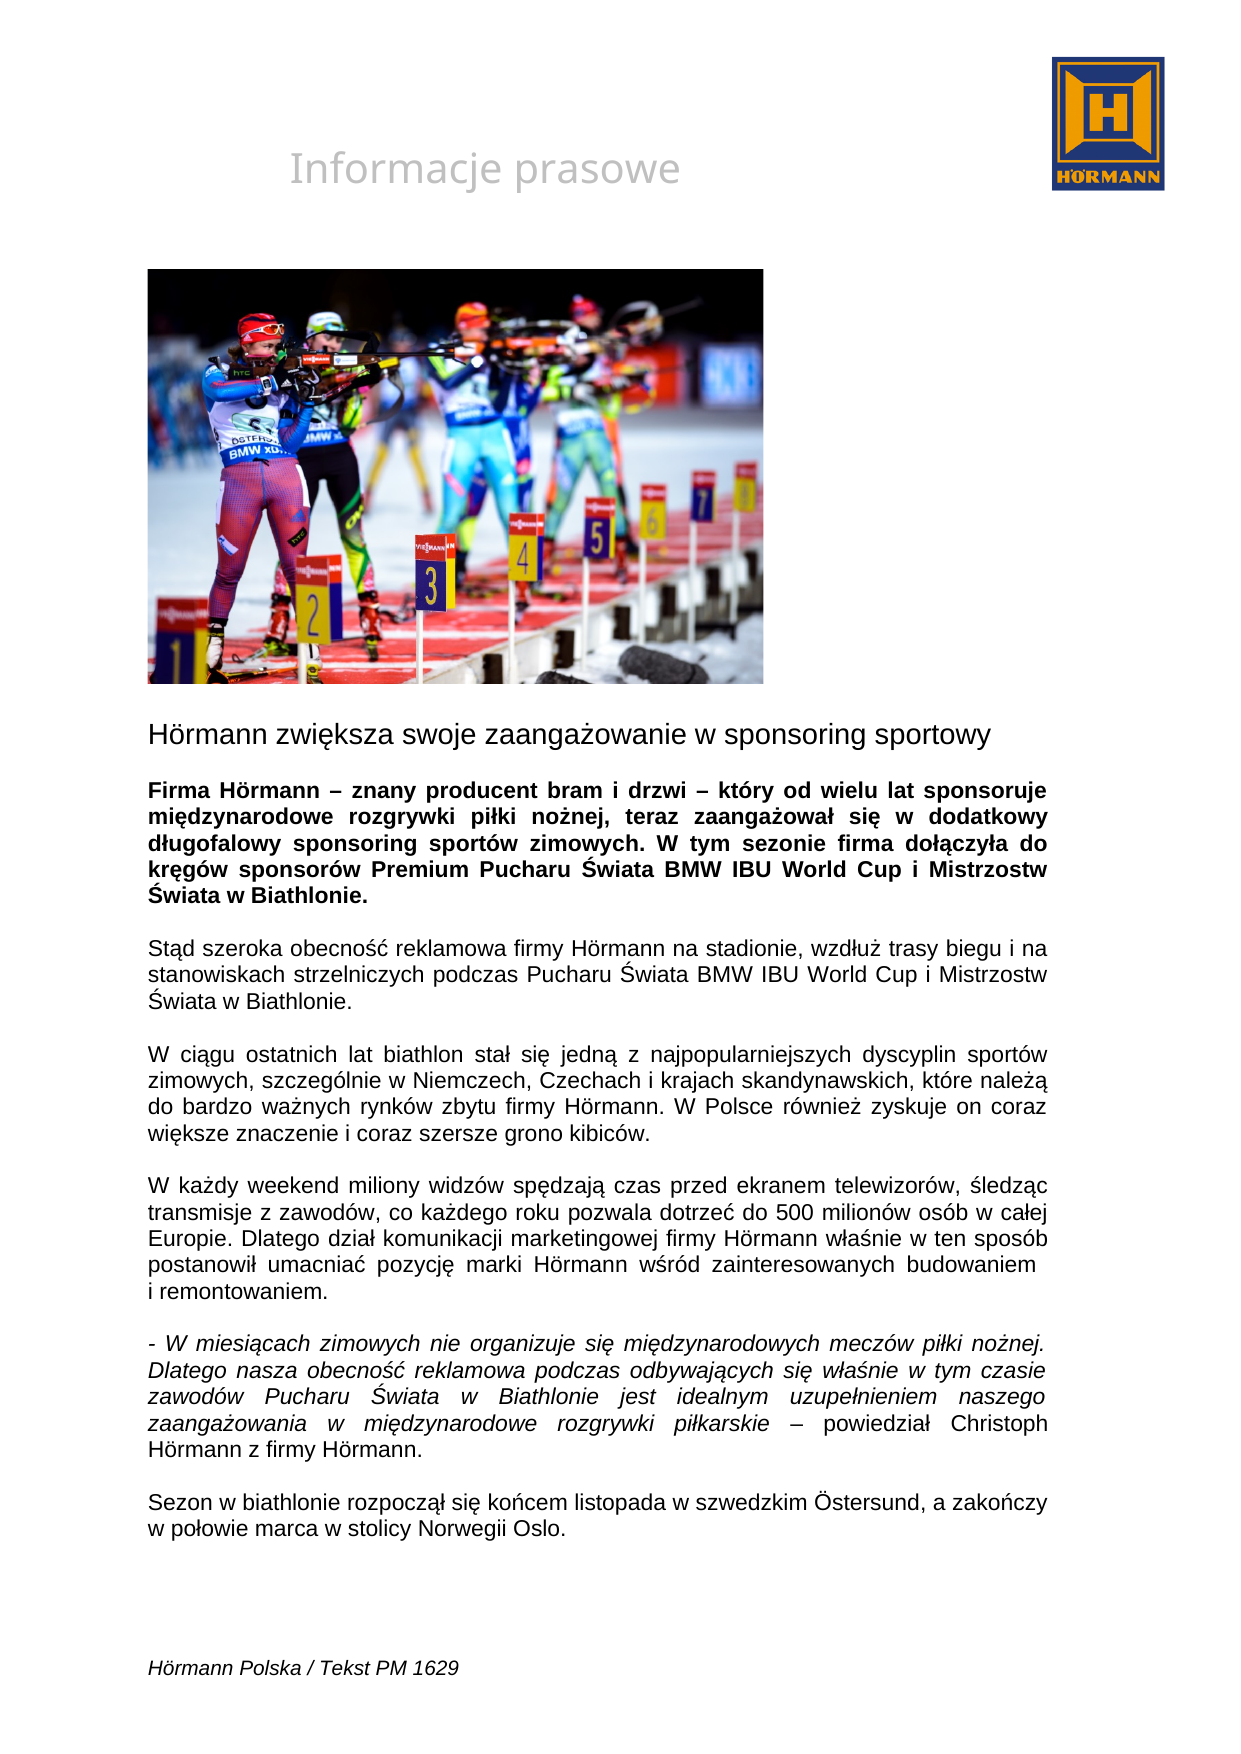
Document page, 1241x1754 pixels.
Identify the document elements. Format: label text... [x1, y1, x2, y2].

text Firma Hörmann – znany producent bram i drzwi – który od wielu lat sponsoruje międzynarodowe rozgrywki piłki nożnej, teraz zaangażował się w dodatkowy długofalowy sponsoring sportów zimowych. W tym sezonie firma dołączyła do kręgów sponsorów Premium Pucharu Świata BMW IBU World Cup i Mistrzostw Świata w Biathlonie. [148, 777, 1048, 909]
text Sezon w biathlonie rozpoczął się końcem listopada w szwedzkim Östersund, a zakończy w połowie marca w stolicy Norwegii Oslo. [148, 1488, 1048, 1541]
picture [1050, 55, 1165, 192]
text - W miesiącach zimowych nie organizuje się międzynarodowych meczów piłki nożnej. Dlatego nasza obecność reklamowa podczas odbywających się właśnie w tym czasie zawodów Pucharu Świata w Biathlonie jest idealnym uzupełnieniem naszego zaangażowania w międzynarodowe rozgrywki piłkarskie – powiedział Christoph Hörmann z firmy Hörmann. [148, 1330, 1048, 1462]
text Stąd szeroka obecność reklamowa firmy Hörmann na stadionie, wzdłuż trasy biegu i na stanowiskach strzelniczych podczas Pucharu Świata BMW IBU World Cup i Mistrzostw Świata w Biathlonie. [148, 935, 1048, 1014]
text Hörmann zwiększa swoje zaangażowanie w sponsoring sportowy [148, 717, 1048, 751]
text W każdy weekend miliony widzów spędzają czas przed ekranem telewizorów, śledząc transmisje z zawodów, co każdego roku pozwala dotrzeć do 500 milionów osób w całej Europie. Dlatego dział komunikacji marketingowej firmy Hörmann właśnie w ten sposób postanowił umacniać pozycję marki Hörmann wśród zainteresowanych budowaniem i remontowaniem. [148, 1172, 1048, 1304]
text W ciągu ostatnich lat biathlon stał się jedną z najpopularniejszych dyscyplin sportów zimowych, szczególnie w Niemczech, Czechach i krajach skandynawskich, które należą do bardzo ważnych rynków zbytu firmy Hörmann. W Polsce również zyskuje on coraz większe znaczenie i coraz szersze grono kibiców. [148, 1041, 1048, 1146]
picture [147, 269, 764, 684]
